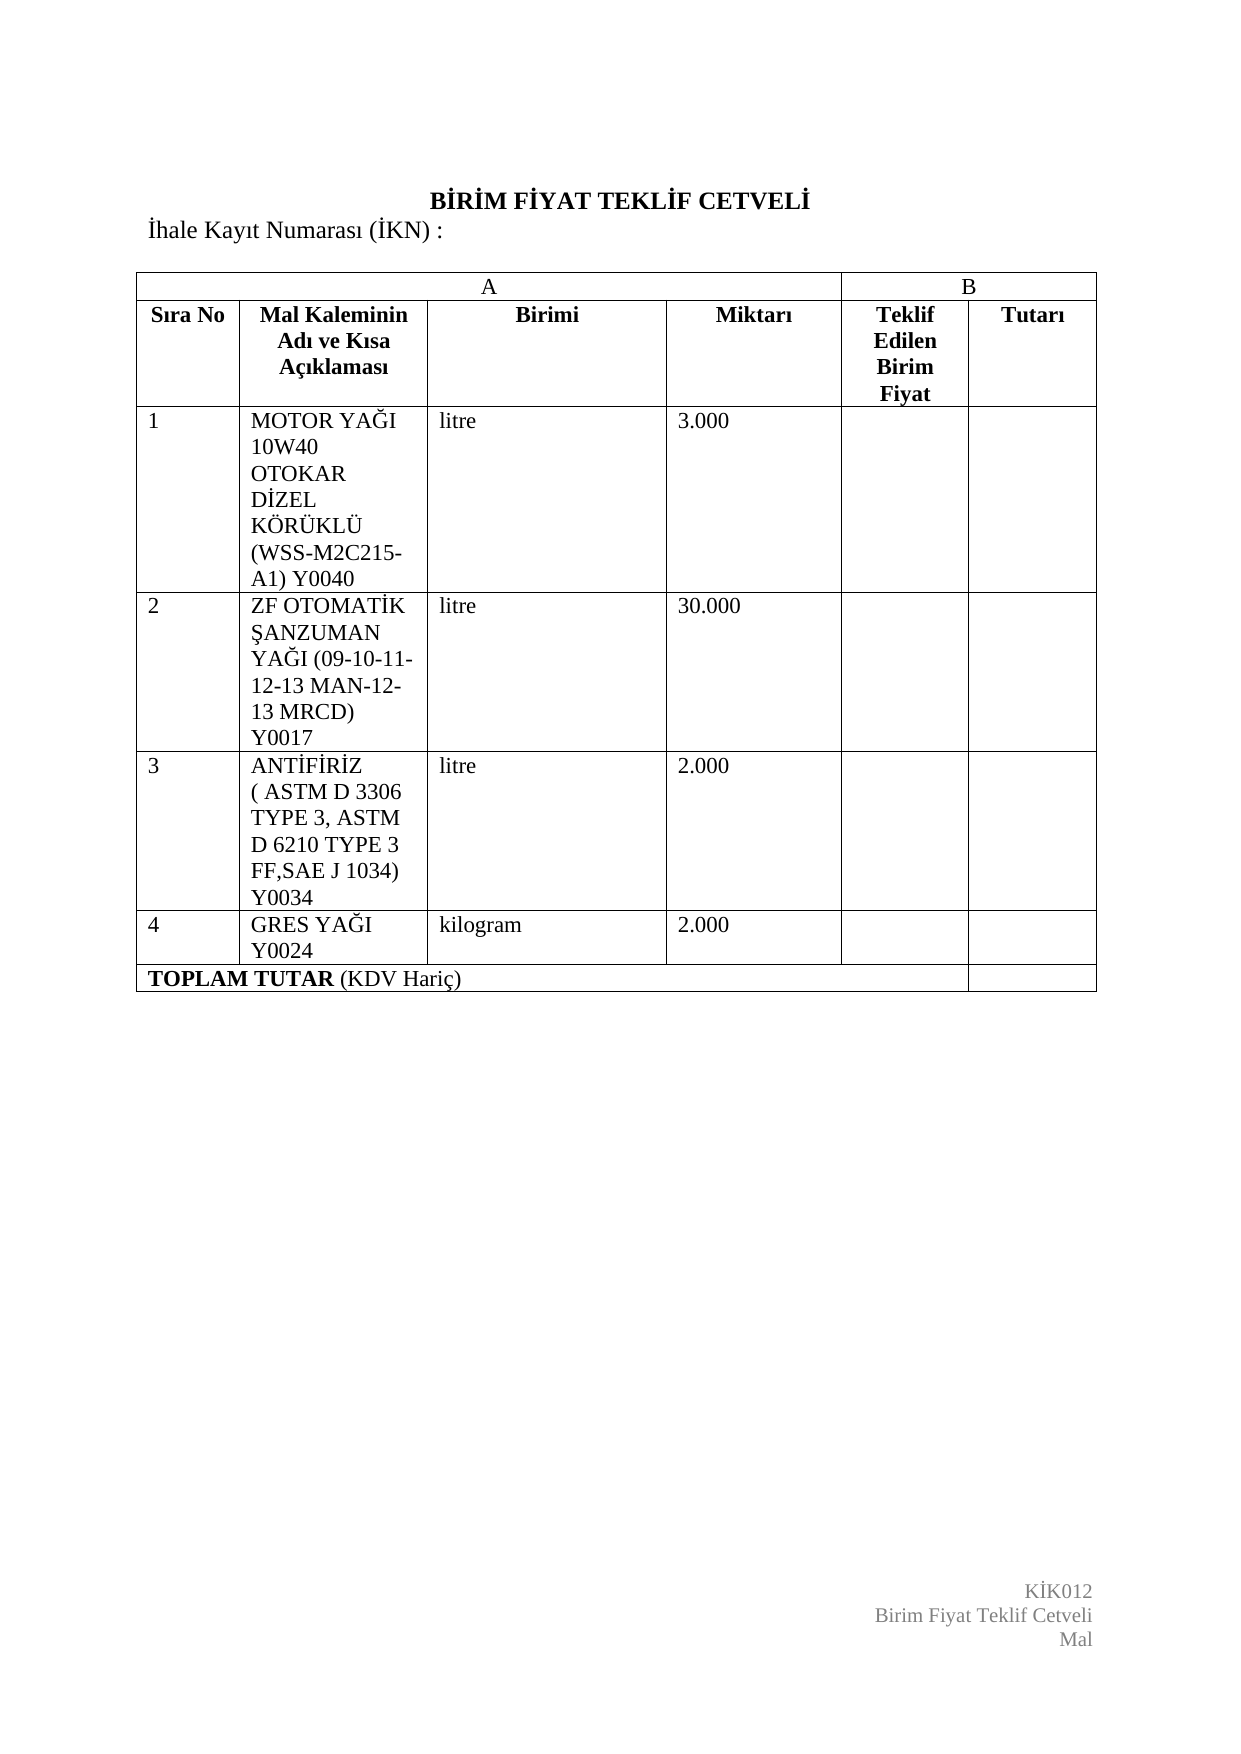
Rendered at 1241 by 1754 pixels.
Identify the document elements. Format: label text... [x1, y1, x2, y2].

table_cell [969, 965, 1096, 991]
table_cell Sıra No [137, 301, 239, 406]
table_cell Teklif Edilen Birim Fiyat [842, 301, 968, 406]
table_cell [969, 593, 1096, 751]
table_cell [842, 593, 968, 751]
text İhale Kayıt Numarası (İKN) : [148, 215, 1093, 243]
table_header A [137, 273, 841, 299]
table_cell 2.000 [667, 911, 841, 964]
table_header B [842, 273, 1096, 299]
table_cell 3 [137, 752, 239, 910]
table_cell 2 [137, 593, 239, 751]
table_cell litre [428, 752, 666, 910]
table_cell [969, 407, 1096, 592]
table_cell litre [428, 407, 666, 592]
table_cell ZF OTOMATİK ŞANZUMAN YAĞI (09-10-11-12-13 MAN-12-13 MRCD) Y0017 [240, 593, 427, 751]
text BİRİM FİYAT TEKLİF CETVELİ [148, 186, 1093, 215]
table_cell [842, 911, 968, 964]
table_cell [969, 752, 1096, 910]
table_cell [842, 407, 968, 592]
table_cell 4 [137, 911, 239, 964]
table_cell TOPLAM TUTAR (KDV Hariç) [137, 965, 968, 991]
table_cell Birimi [428, 301, 666, 406]
table_cell 1 [137, 407, 239, 592]
table_cell litre [428, 593, 666, 751]
table_cell MOTOR YAĞI 10W40 OTOKAR DİZEL KÖRÜKLÜ (WSS-M2C215-A1) Y0040 [240, 407, 427, 592]
table_cell Tutarı [969, 301, 1096, 406]
table_cell 2.000 [667, 752, 841, 910]
table_cell 30.000 [667, 593, 841, 751]
table_cell Miktarı [667, 301, 841, 406]
table_cell [969, 911, 1096, 964]
table_cell ANTİFİRİZ ( ASTM D 3306 TYPE 3, ASTM D 6210 TYPE 3 FF,SAE J 1034) Y0034 [240, 752, 427, 910]
table_cell GRES YAĞI Y0024 [240, 911, 427, 964]
table_cell [842, 752, 968, 910]
table_cell kilogram [428, 911, 666, 964]
table_cell Mal Kaleminin Adı ve Kısa Açıklaması [240, 301, 427, 406]
table_cell 3.000 [667, 407, 841, 592]
